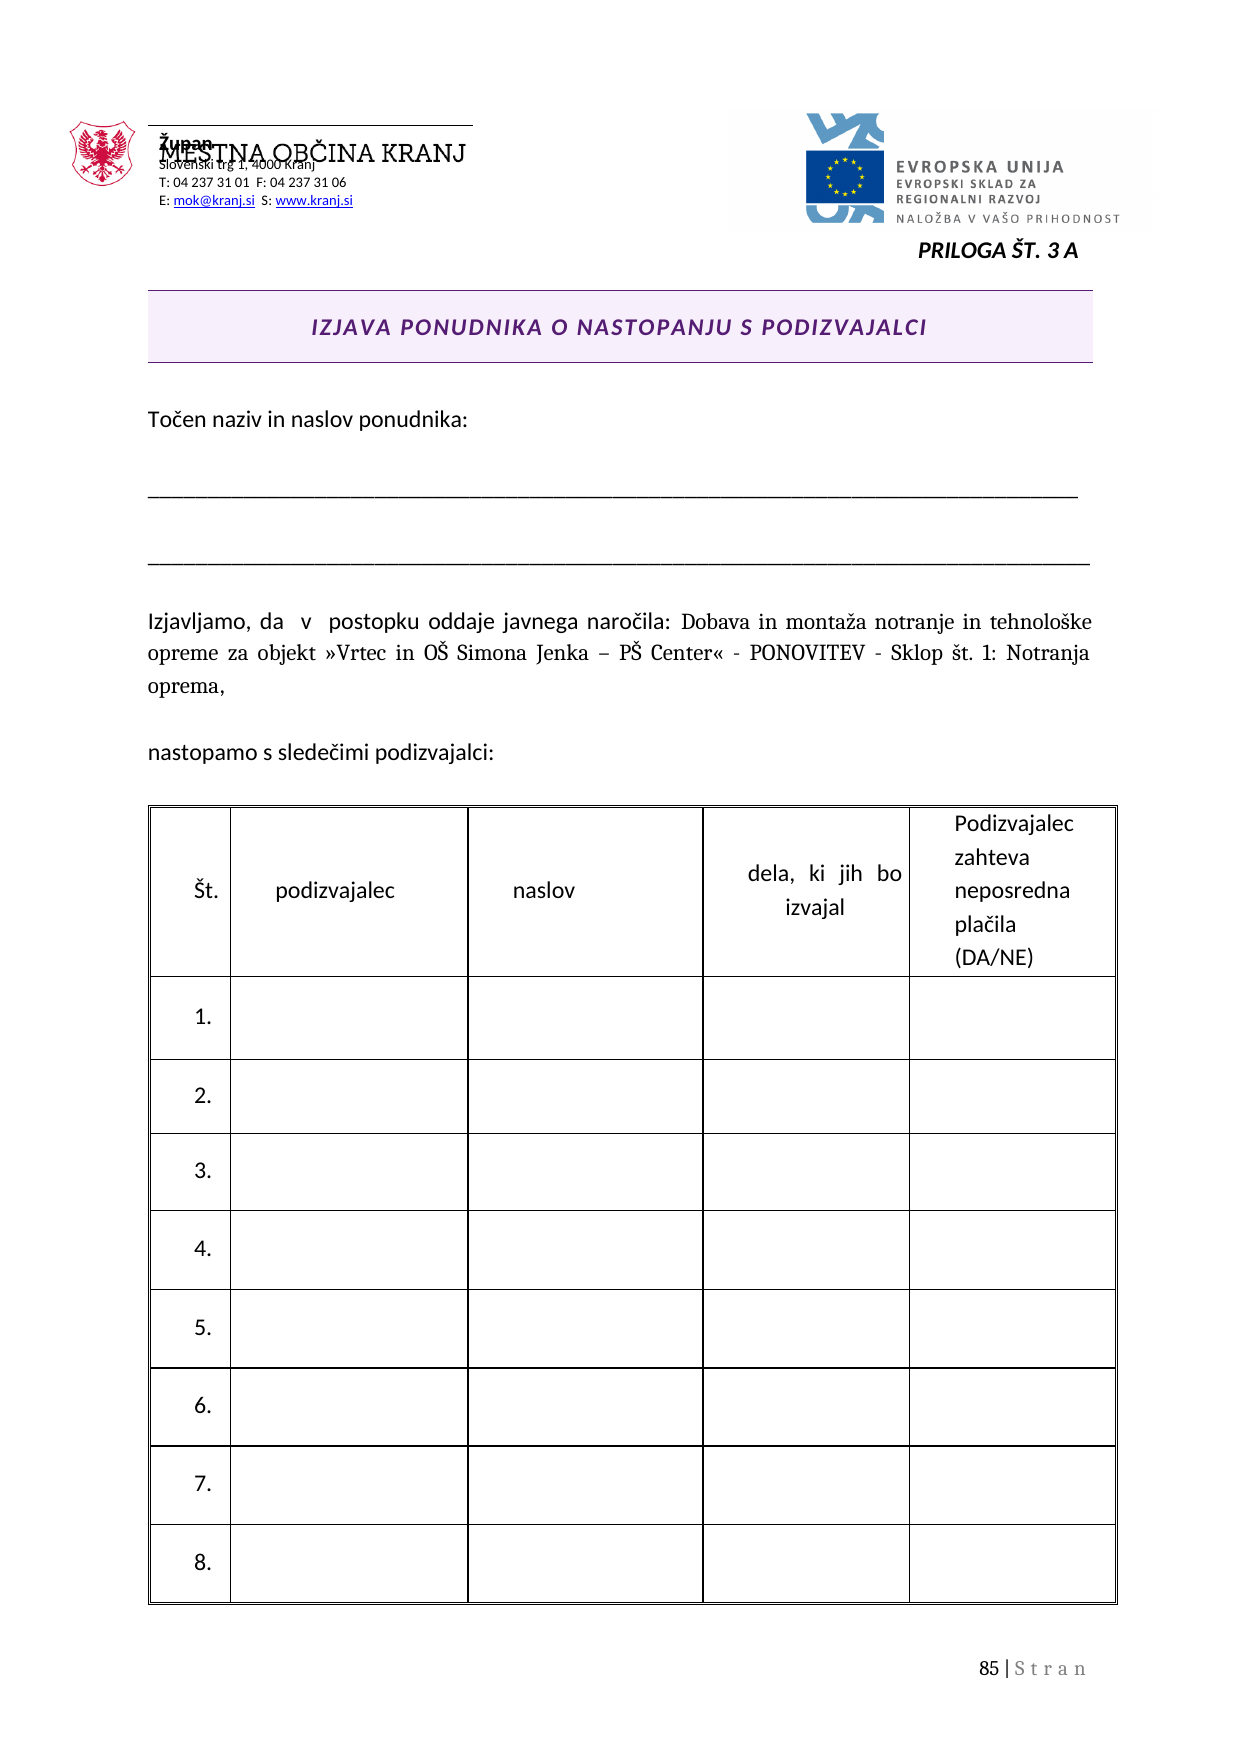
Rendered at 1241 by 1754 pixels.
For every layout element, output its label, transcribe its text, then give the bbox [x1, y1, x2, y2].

table_cell [704, 1060, 909, 1132]
text _______________________________________________________________________________ [148, 539, 1093, 568]
table_cell [231, 1525, 467, 1602]
table_cell [231, 1290, 467, 1367]
text nastopamo s sledečimi podizvajalci: [148, 737, 1093, 767]
table_cell [704, 977, 909, 1059]
table_cell [231, 1369, 467, 1445]
table_cell [469, 1060, 702, 1132]
table_cell [910, 1134, 1115, 1209]
table_cell [469, 977, 702, 1059]
table_cell [910, 1211, 1115, 1289]
table_cell 8. [151, 1525, 230, 1602]
table_header dela, ki jih bo izvajal [704, 808, 909, 976]
picture [725, 108, 1160, 234]
table_cell 6. [151, 1369, 230, 1445]
table_cell [231, 1447, 467, 1523]
table_cell [231, 1211, 467, 1289]
table_cell [704, 1525, 909, 1602]
text IZJAVA PONUDNIKA O NASTOPANJU S PODIZVAJALCI [148, 291, 1093, 362]
table_cell [910, 977, 1115, 1059]
table_cell 2. [151, 1060, 230, 1132]
table_cell [469, 1369, 702, 1445]
table_header Št. [151, 808, 230, 976]
table_cell [469, 1134, 702, 1209]
table_cell [910, 1290, 1115, 1367]
table_cell [910, 1447, 1115, 1523]
table_cell [704, 1447, 909, 1523]
table_cell [704, 1211, 909, 1289]
table_cell [910, 1060, 1115, 1132]
table_cell [231, 1134, 467, 1209]
table_cell 4. [151, 1211, 230, 1289]
table_cell [231, 977, 467, 1059]
table_cell [704, 1369, 909, 1445]
table_cell [910, 1369, 1115, 1445]
table_header naslov [469, 808, 702, 976]
table_cell [469, 1290, 702, 1367]
table_cell 3. [151, 1134, 230, 1209]
text Izjavljamo, da v postopku oddaje javnega naročila: , [148, 606, 1093, 699]
table_cell [469, 1447, 702, 1523]
table_cell [704, 1290, 909, 1367]
text ______________________________________________________________________________ [148, 472, 1093, 501]
table_cell [469, 1525, 702, 1602]
table_cell 1. [151, 977, 230, 1059]
table_cell 5. [151, 1290, 230, 1367]
table_cell [910, 1525, 1115, 1602]
text Točen naziv in naslov ponudnika: [148, 404, 1093, 434]
table_cell [231, 1060, 467, 1132]
table_cell [469, 1211, 702, 1289]
table_header Podizvajalec zahteva neposredna plačila (DA/NE) [910, 808, 1115, 976]
text PRILOGA ŠT. 3 A [148, 235, 1092, 264]
table_cell 7. [151, 1447, 230, 1523]
table_cell [704, 1134, 909, 1209]
table_header podizvajalec [231, 808, 467, 976]
